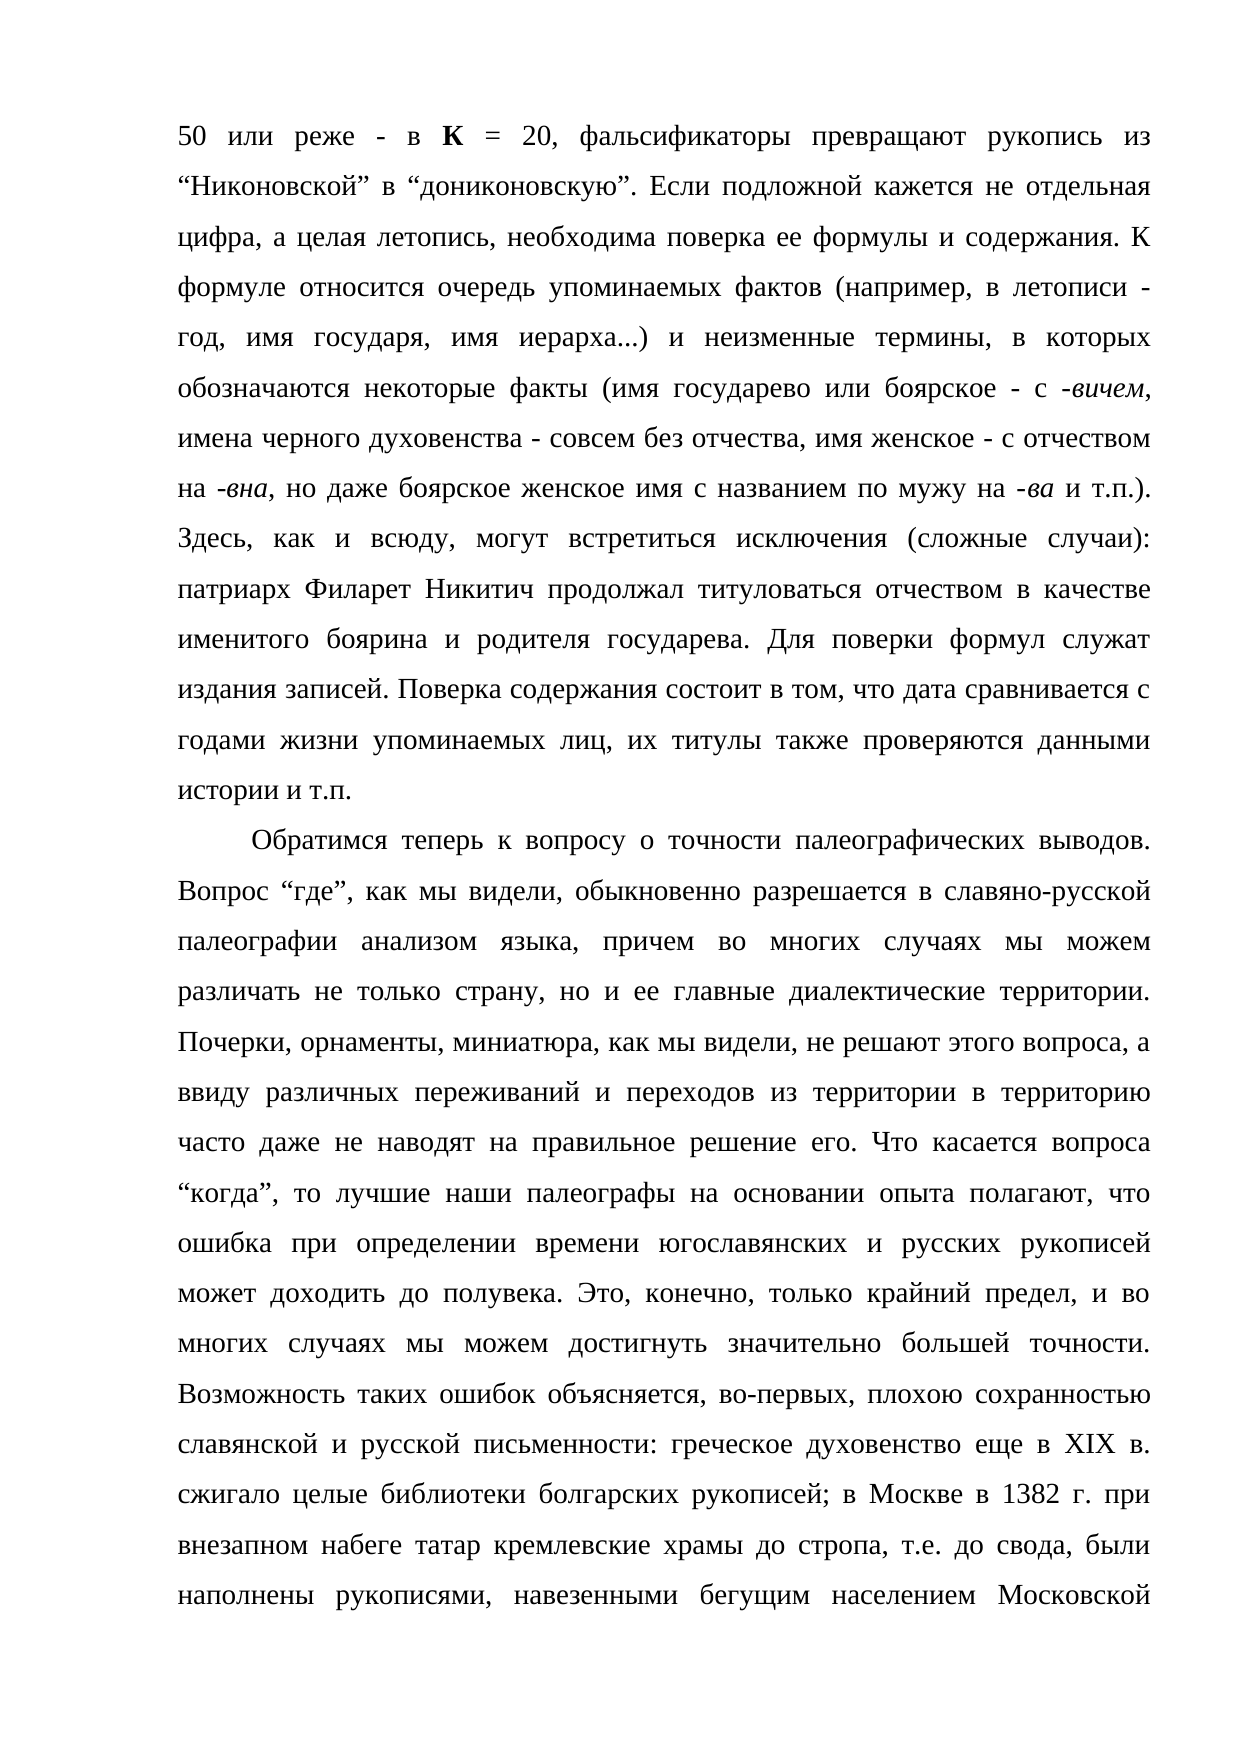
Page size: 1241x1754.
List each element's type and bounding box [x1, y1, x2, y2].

text [177, 822, 1152, 1611]
text [177, 118, 1152, 806]
